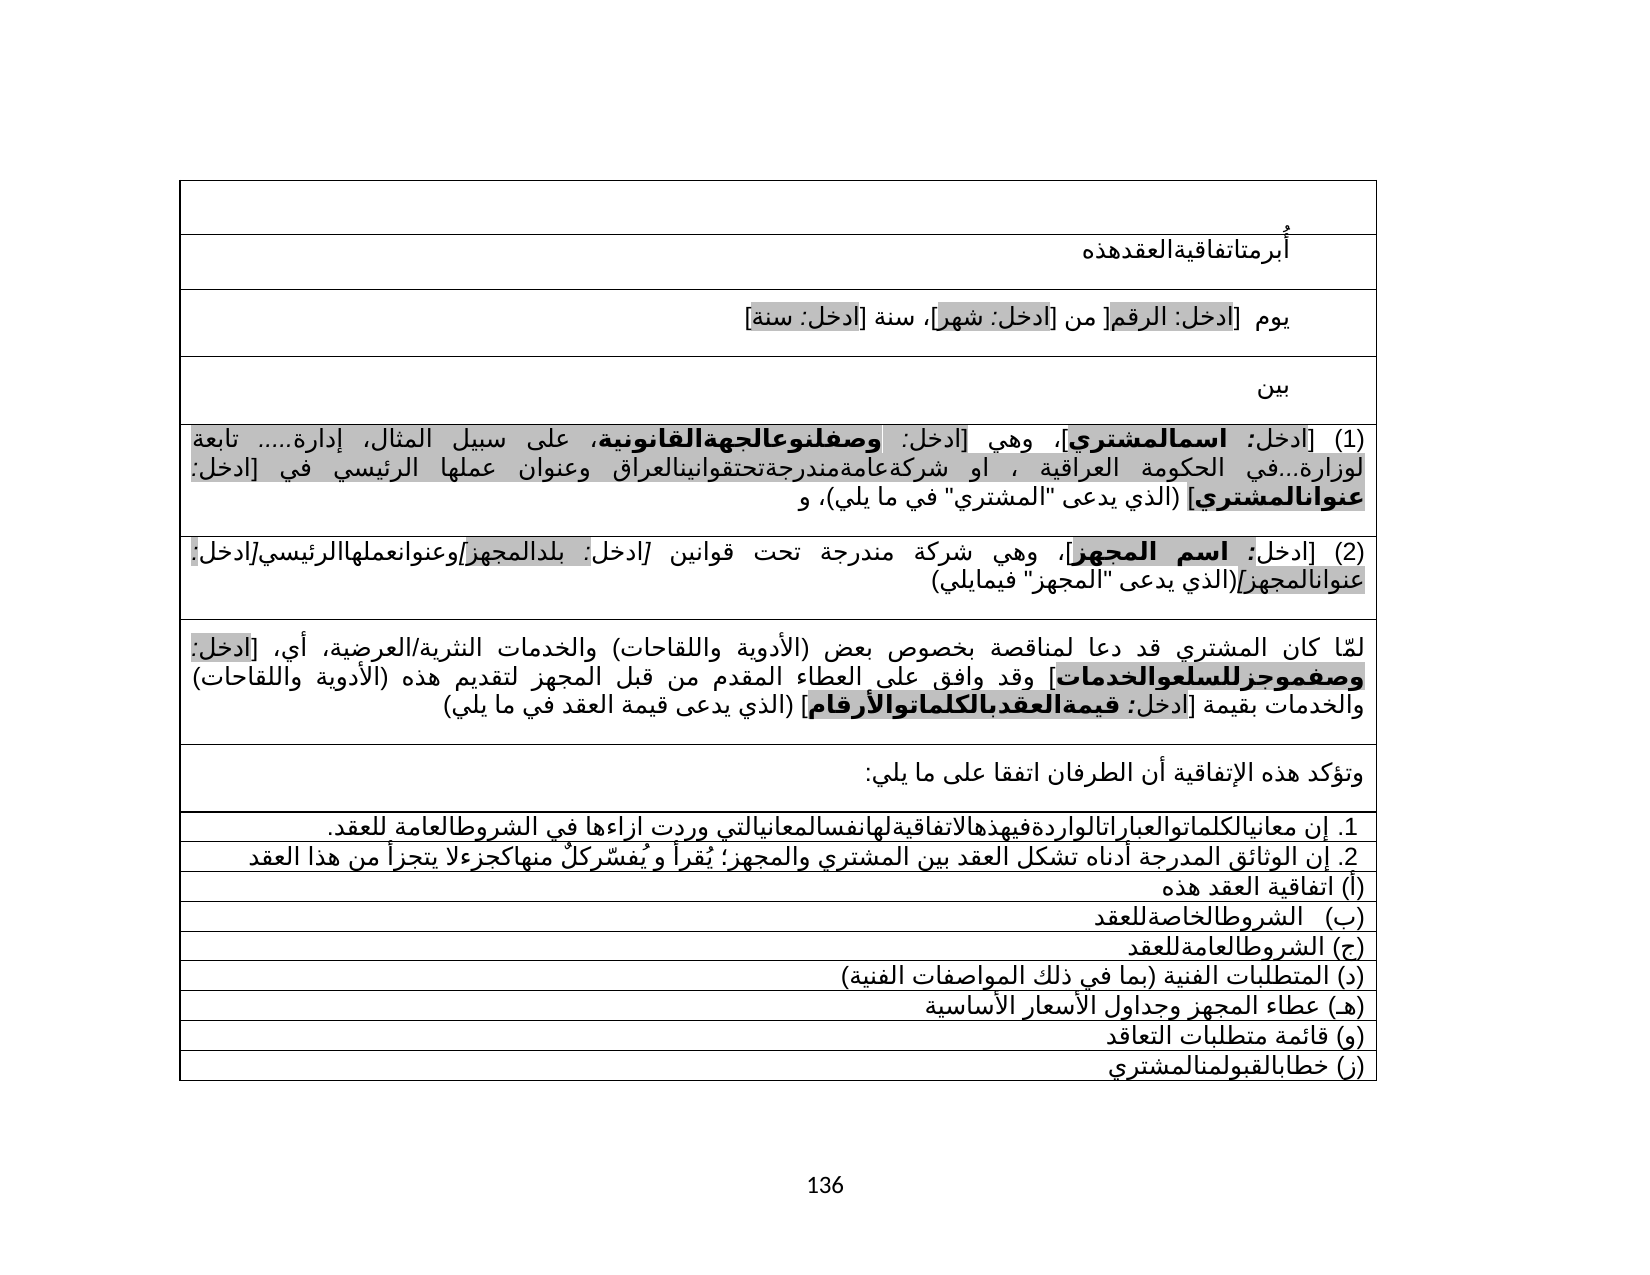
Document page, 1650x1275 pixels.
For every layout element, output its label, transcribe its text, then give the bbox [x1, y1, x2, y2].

table_cell (ج) الشروطالعامةللعقد [181, 932, 1376, 960]
table_cell 2. إن الوثائق المدرجة أدناه تشكل العقد بين المشتري والمجهز؛ يُقرأ و يُفسّركلٌ منهاكجزءلا يتجزأ من هذا العقد [181, 842, 1376, 871]
table_cell (و) قائمة متطلبات التعاقد [181, 1021, 1376, 1050]
table_cell لمّا كان المشتري قد دعا لمناقصة بخصوص بعض (الأدوية واللقاحات) والخدمات النثرية/العرضية، أي، [ادخل: وصفموجزللسلعوالخدمات] وقد وافق على العطاء المقدم من قبل المجهز لتقديم هذه (الأدوية واللقاحات) والخدمات بقيمة [ادخل: قيمةالعقدبالكلماتوالأرقام] (الذي يدعى قيمة العقد في ما يلي) [181, 620, 1376, 744]
table_cell (ز) خطابالقبولمنالمشتري [181, 1051, 1376, 1079]
table_cell (هـ) عطاء المجهز وجداول الأسعار الأساسية [181, 991, 1376, 1020]
table_cell (أ) اتفاقية العقد هذه [181, 872, 1376, 901]
table_cell 1. إن معانيالكلماتوالعباراتالواردةفيهذهالاتفاقيةلهانفسالمعانيالتي وردت ازاءها في الشروطالعامة للعقد. [181, 813, 1376, 841]
table_cell يوم [ادخل: الرقم[ من [ادخل: شهر]، سنة [ادخل: سنة] [181, 290, 1376, 356]
table_cell (ب) الشروطالخاصةللعقد [181, 902, 1376, 931]
table_cell وتؤكد هذه الإتفاقية أن الطرفان اتفقا على ما يلي: [181, 745, 1376, 811]
table_cell (د) المتطلبات الفنية (بما في ذلك المواصفات الفنية) [181, 961, 1376, 990]
table_cell (1) [ادخل: اسمالمشتري]، وهي [ادخل: وصفلنوعالجهةالقانونية، على سبيل المثال، إدارة..... تابعة لوزارة...في الحكومة العراقية ، او شركةعامةمندرجةتحتقوانينالعراق وعنوان عملها الرئيسي في [ادخل: عنوانالمشتري] (الذي يدعى "المشتري" في ما يلي)، و [181, 425, 1376, 536]
table_cell بين [181, 357, 1376, 423]
table_cell أُبرمتاتفاقيةالعقدهذه [181, 235, 1376, 289]
table_cell (2) [ادخل: اسم المجهز]، وهي شركة مندرجة تحت قوانين [ادخل: بلدالمجهز]وعنوانعملهاالرئيسي[ادخل: عنوانالمجهز](الذي يدعى "المجهز" فيمايلي) [181, 537, 1376, 619]
table_cell نموذجاتفاقيةالعقد [181, 181, 1376, 234]
